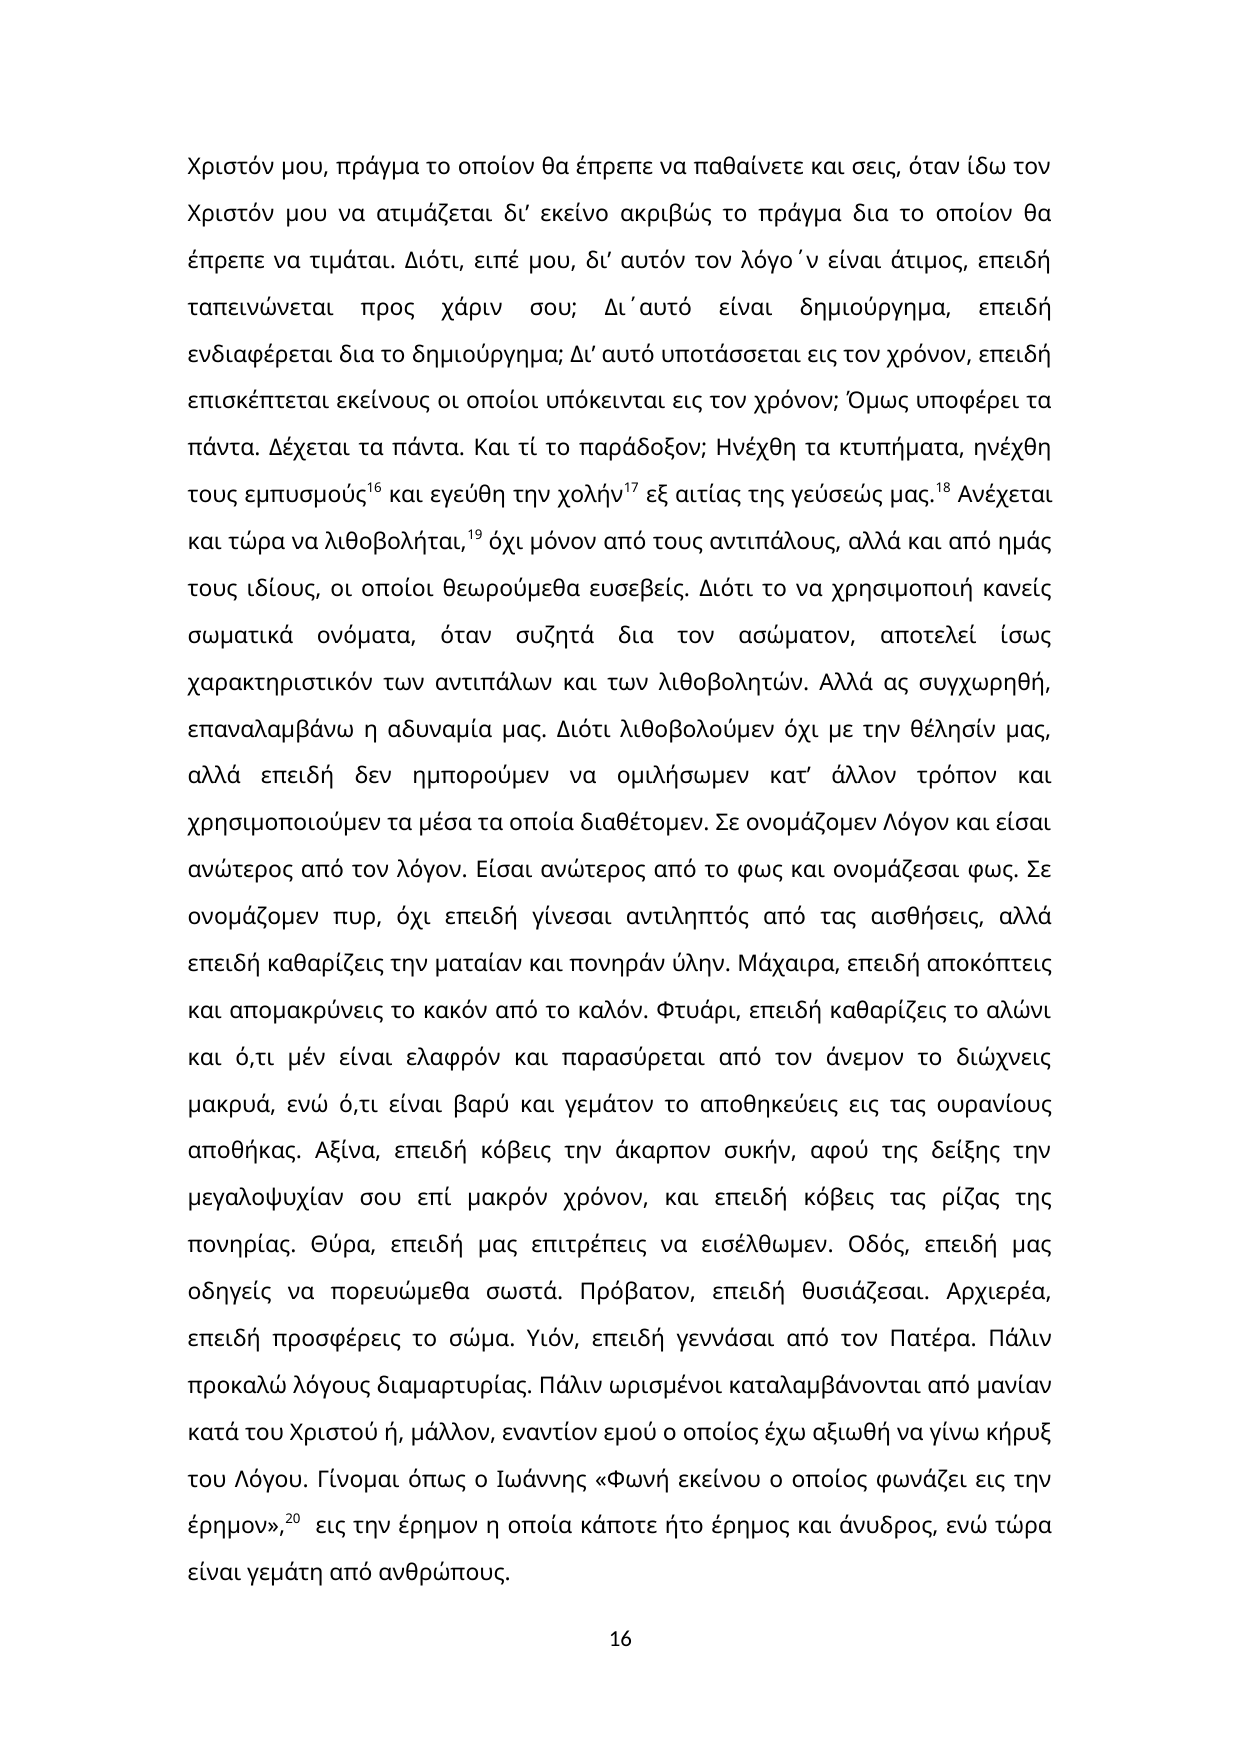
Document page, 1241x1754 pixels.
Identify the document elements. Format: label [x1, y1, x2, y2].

text [187, 150, 1053, 1587]
